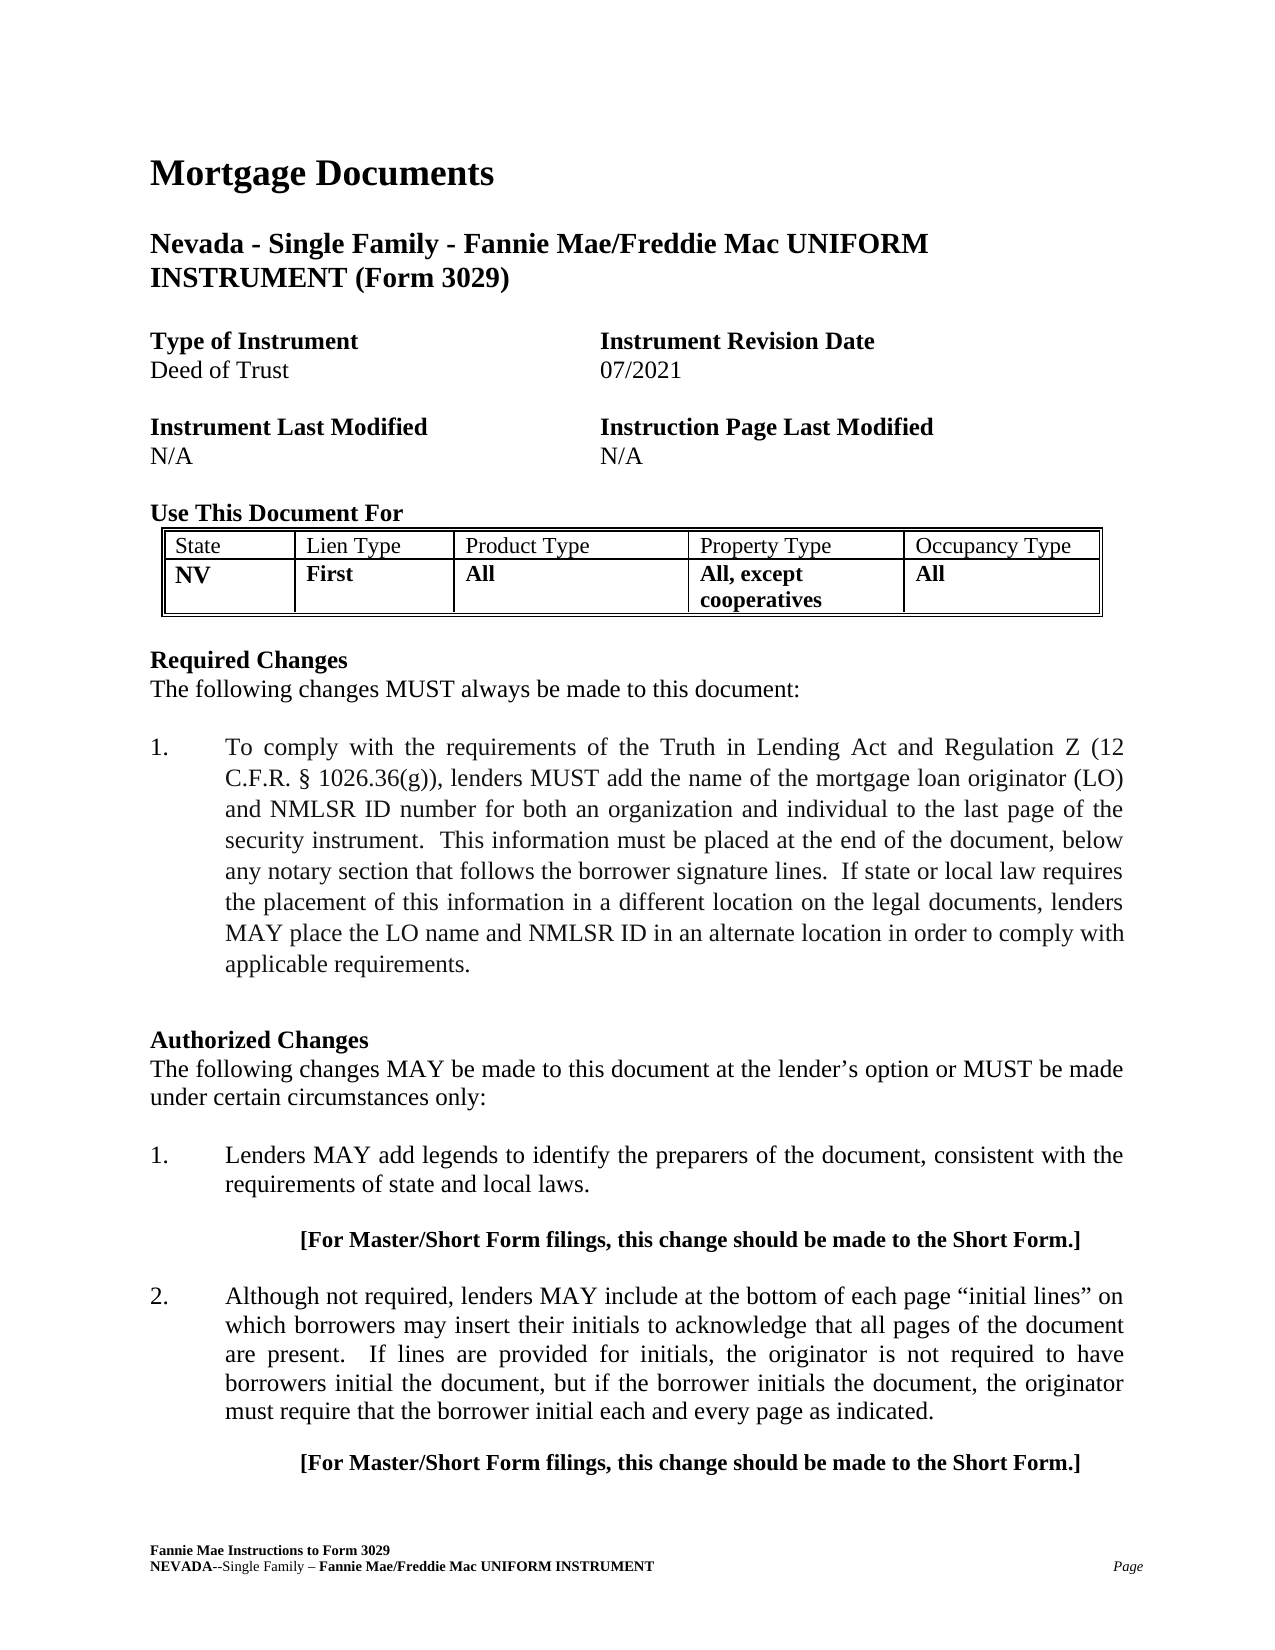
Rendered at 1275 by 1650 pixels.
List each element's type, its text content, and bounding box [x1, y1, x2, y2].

text Deed of Trust 07/2021 [150, 355, 1125, 384]
text [For Master/Short Form filings, this change should be made to the Short Form.] [262, 1449, 1125, 1476]
table_cell NV [166, 560, 294, 612]
text N/A N/A [150, 441, 1125, 469]
table_header Property Type [689, 532, 903, 558]
text Authorized Changes [150, 1025, 1125, 1054]
table_header Lien Type [296, 532, 453, 558]
text Use This Document For [150, 498, 1125, 527]
text Instrument Last Modified Instruction Page Last Modified [150, 412, 1125, 441]
table_header Occupancy Type [905, 532, 1099, 558]
text 2. Although not required, lenders include at the bottom of each page “initial lines” on which borrowers may insert their initials to acknowledge that all pages of the document are present. If lines are provided for initials, the originator is not required to have borrowers initial the document, but if the borrower initials the document, the originator must require that the borrower initial each and every page as indicated. [150, 1281, 1125, 1425]
text Mortgage Documents [150, 150, 1125, 193]
list To comply with the requirements of the Truth in Lending Act and Regulation Z (12 C.F.R. § 1026.36(g)), lenders MUST add the name of the mortgage loan originator (LO) and NMLSR ID number for both an organization and individual to the last page of the security instrument. This information must be placed at the end of the document, below any notary section that follows the borrower signature lines. If state or local law requires the placement of this information in a different location on the legal documents, lenders MAY place the LO name and NMLSR ID in an alternate location in order to comply with applicable requirements. [150, 732, 1125, 978]
table_cell All [905, 560, 1099, 612]
text - Single Family - Fannie Mae/Freddie Mac UNIFORM INSTRUMENT (Form 3029) [150, 226, 1125, 293]
text 1. Lenders add legends to identify the preparers of the document, consistent with the requirements of state and local laws. [150, 1140, 1125, 1197]
text Required Changes [150, 645, 1125, 674]
table_cell First [296, 560, 453, 612]
text Type of Instrument Instrument Revision Date [150, 326, 1125, 355]
table_header Product Type [455, 532, 688, 558]
table_header State [166, 532, 294, 558]
table_cell All [455, 560, 688, 612]
text [For Master/Short Form filings, this change should be made to the Short Form.] [262, 1226, 1125, 1253]
table_cell All, except cooperatives [689, 560, 903, 612]
text The following changes MUST always be made to this document: [150, 674, 1125, 703]
text The following changes be made to this document at the lender’s option or MUST be made under certain circumstances only: [150, 1054, 1125, 1111]
